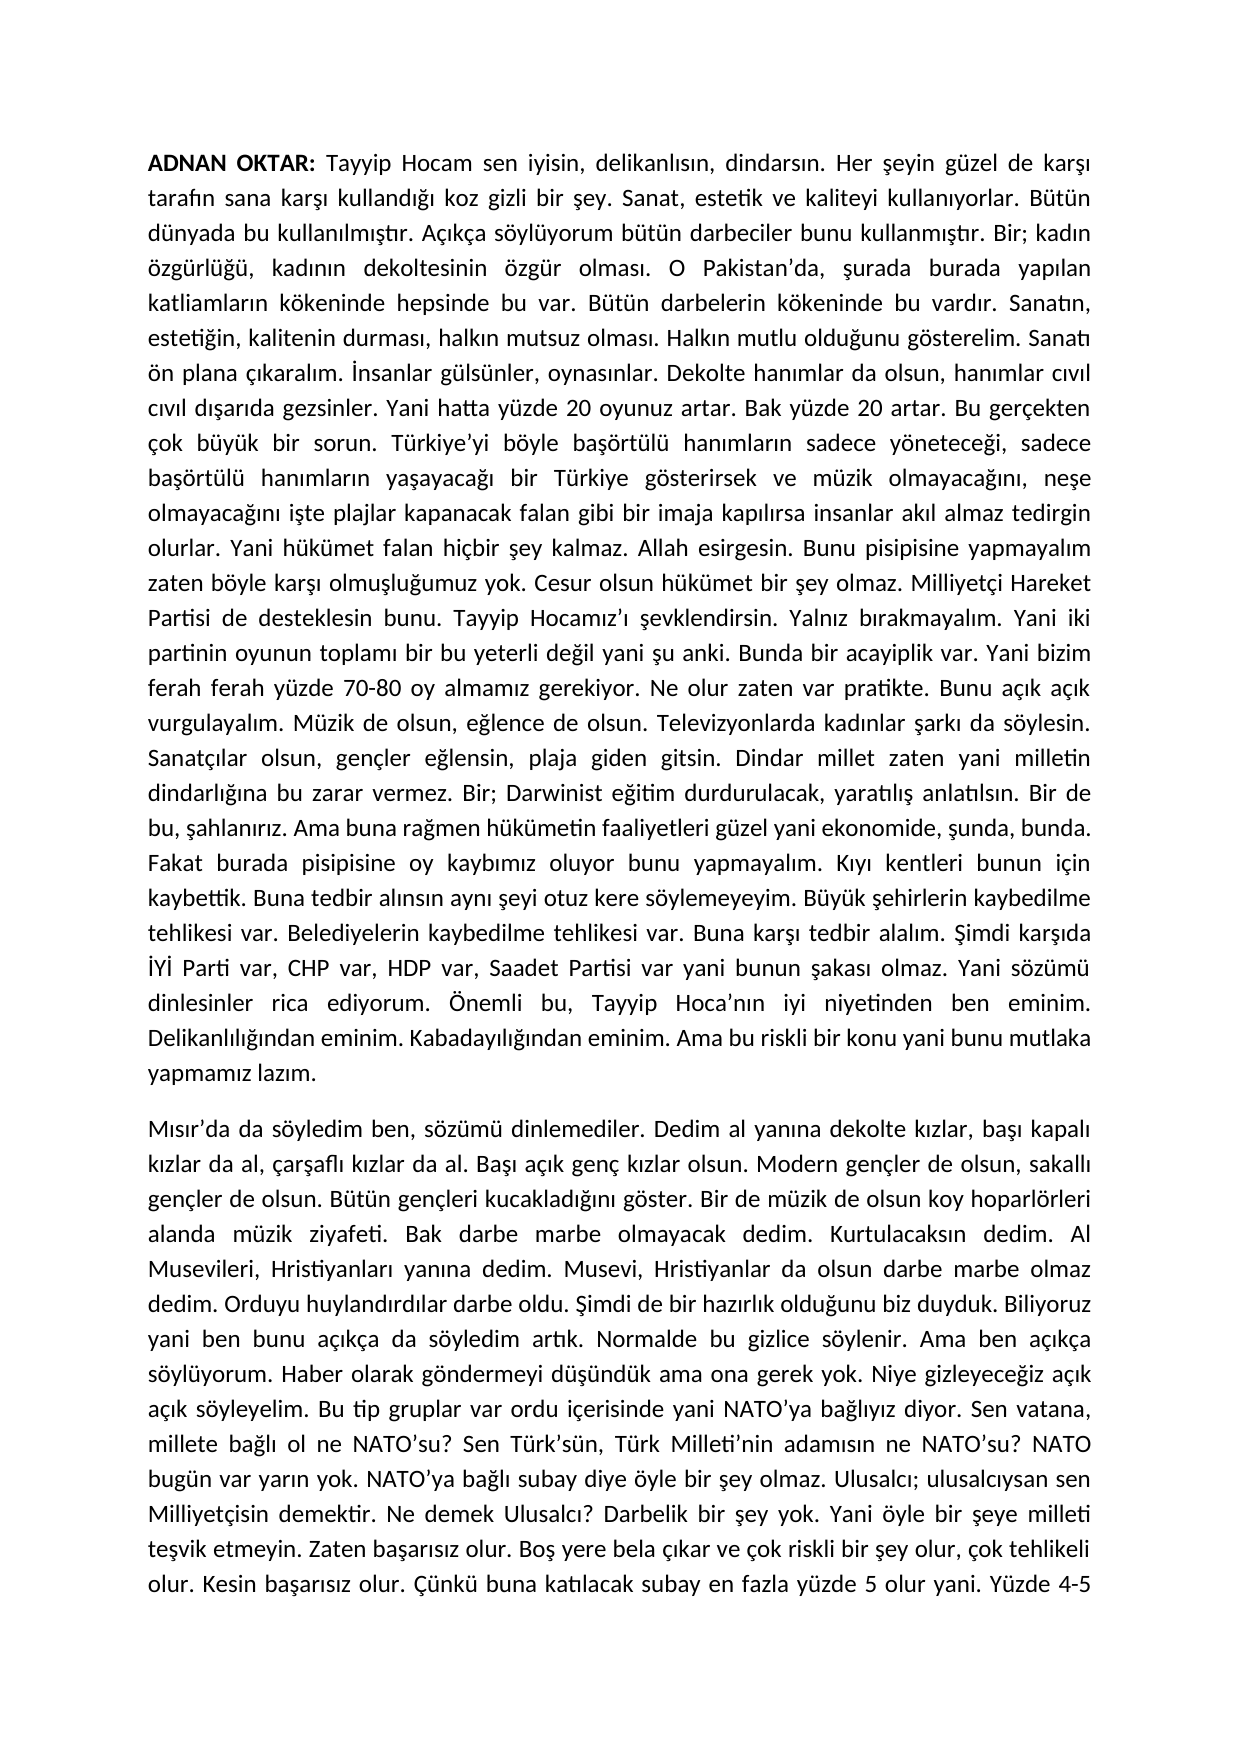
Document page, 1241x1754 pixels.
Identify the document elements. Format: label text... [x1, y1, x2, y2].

text ADNAN OKTAR: Tayyip Hocam sen iyisin, delikanlısın, dindarsın. Her şeyin güzel de karşı tarafın sana karşı kullandığı koz gizli bir şey. Sanat, estetik ve kaliteyi kullanıyorlar. Bütün dünyada bu kullanılmıştır. Açıkça söylüyorum bütün darbeciler bunu kullanmıştır. Bir; kadın özgürlüğü, kadının dekoltesinin özgür olması. O Pakistan’da, şurada burada yapılan katliamların kökeninde hepsinde bu var. Bütün darbelerin kökeninde bu vardır. Sanatın, estetiğin, kalitenin durması, halkın mutsuz olması. Halkın mutlu olduğunu gösterelim. Sanatı ön plana çıkaralım. İnsanlar gülsünler, oynasınlar. Dekolte hanımlar da olsun, hanımlar cıvıl cıvıl dışarıda gezsinler. Yani hatta yüzde 20 oyunuz artar. Bak yüzde 20 artar. Bu gerçekten çok büyük bir sorun. Türkiye’yi böyle başörtülü hanımların sadece yöneteceği, sadece başörtülü hanımların yaşayacağı bir Türkiye gösterirsek ve müzik olmayacağını, neşe olmayacağını işte plajlar kapanacak falan gibi bir imaja kapılırsa insanlar akıl almaz tedirgin olurlar. Yani hükümet falan hiçbir şey kalmaz. Allah esirgesin. Bunu pisipisine yapmayalım zaten böyle karşı olmuşluğumuz yok. Cesur olsun hükümet bir şey olmaz. Milliyetçi Hareket Partisi de desteklesin bunu. Tayyip Hocamız’ı şevklendirsin. Yalnız bırakmayalım. Yani iki partinin oyunun toplamı bir bu yeterli değil yani şu anki. Bunda bir acayiplik var. Yani bizim ferah ferah yüzde 70-80 oy almamız gerekiyor. Ne olur zaten var pratikte. Bunu açık açık vurgulayalım. Müzik de olsun, eğlence de olsun. Televizyonlarda kadınlar şarkı da söylesin. Sanatçılar olsun, gençler eğlensin, plaja giden gitsin. Dindar millet zaten yani milletin dindarlığına bu zarar vermez. Bir; Darwinist eğitim durdurulacak, yaratılış anlatılsın. Bir de bu, şahlanırız. Ama buna rağmen hükümetin faaliyetleri güzel yani ekonomide, şunda, bunda. Fakat burada pisipisine oy kaybımız oluyor bunu yapmayalım. Kıyı kentleri bunun için kaybettik. Buna tedbir alınsın aynı şeyi otuz kere söylemeyeyim. Büyük şehirlerin kaybedilme tehlikesi var. Belediyelerin kaybedilme tehlikesi var. Buna karşı tedbir alalım. Şimdi karşıda İYİ Parti var, CHP var, HDP var, Saadet Partisi var yani bunun şakası olmaz. Yani sözümü dinlesinler rica ediyorum. Önemli bu, Tayyip Hoca’nın iyi niyetinden ben eminim. Delikanlılığından eminim. Kabadayılığından eminim. Ama bu riskli bir konu yani bunu mutlaka yapmamız lazım. [148, 148, 1093, 1088]
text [148, 1113, 1093, 1599]
